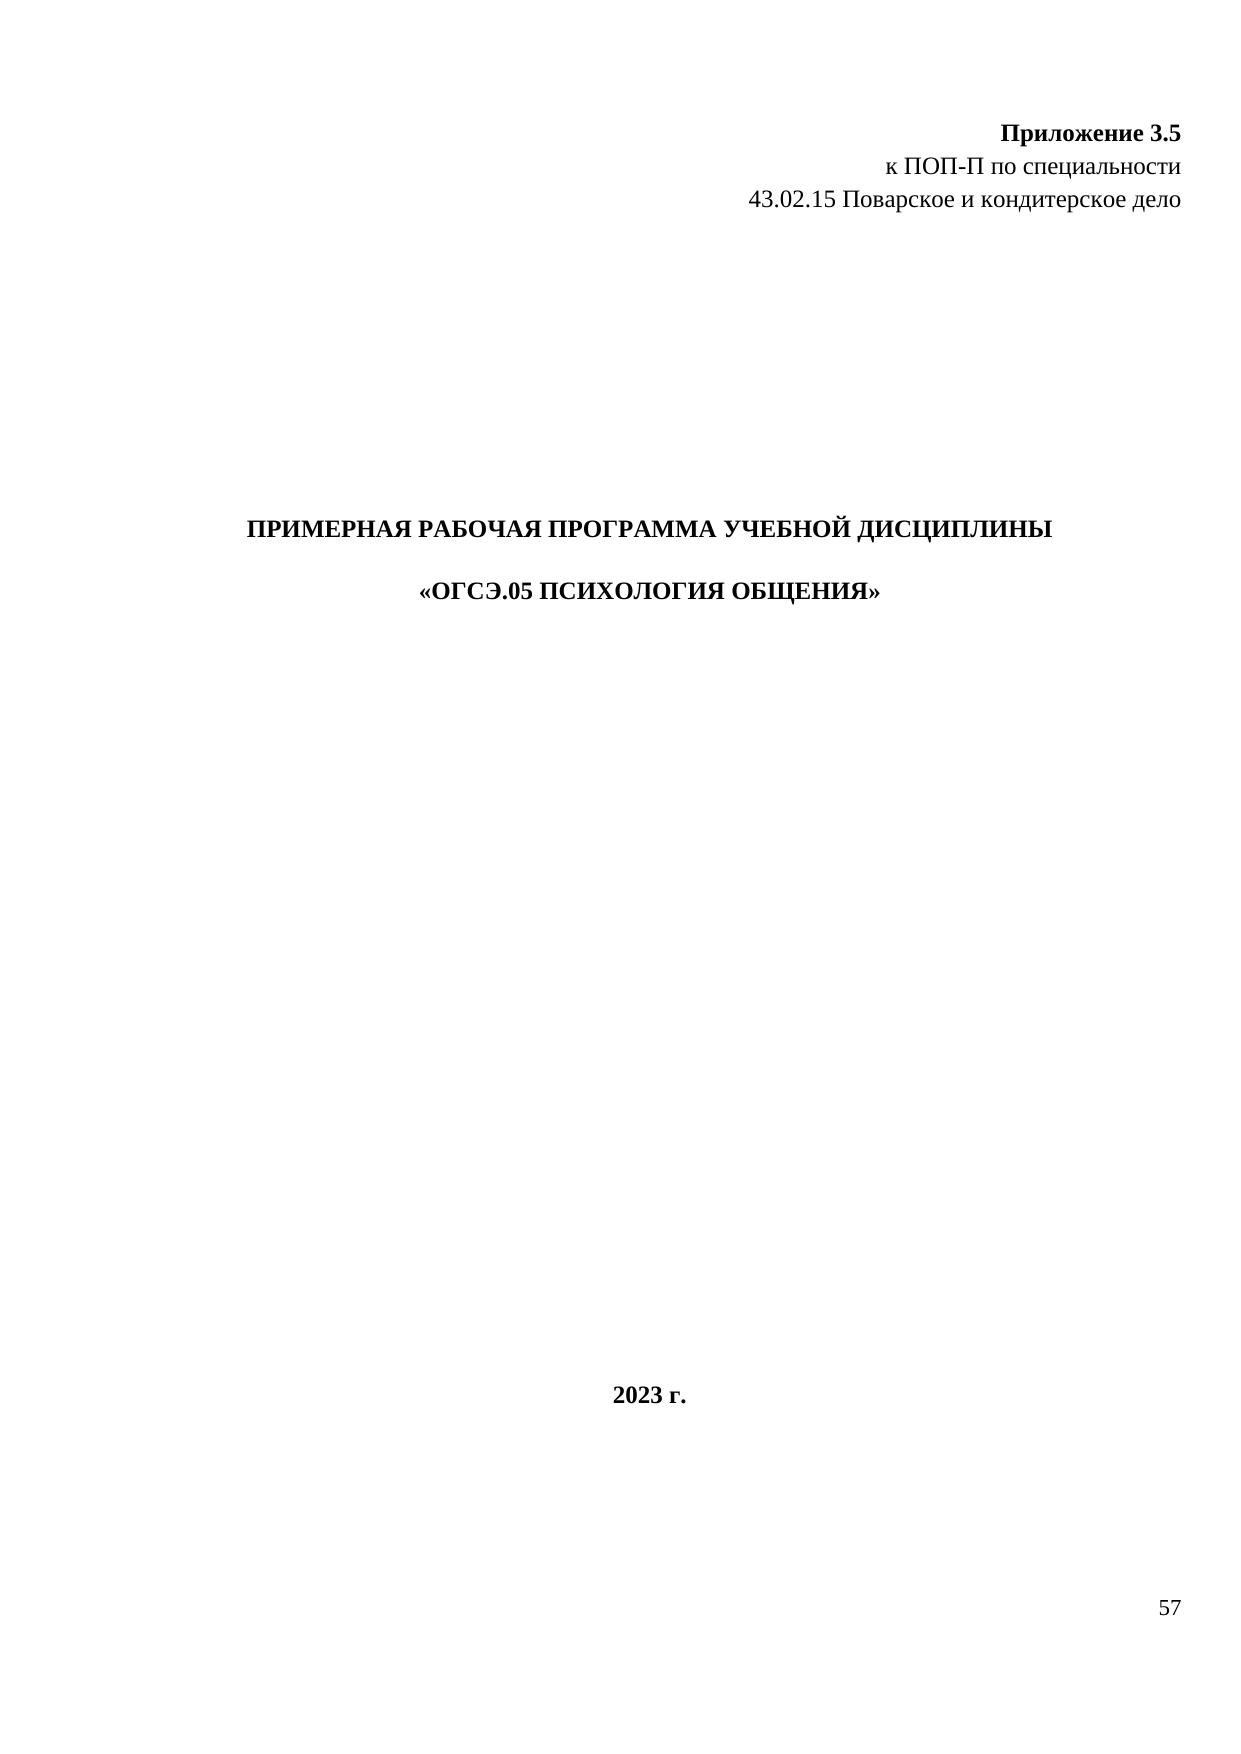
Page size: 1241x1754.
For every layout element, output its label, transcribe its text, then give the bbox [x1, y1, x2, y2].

text ПРИМЕРНАЯ РАБОЧАЯ ПРОГРАММА УЧЕБНОЙ ДИСЦИПЛИНЫ [118, 514, 1181, 543]
text 2023 г. [118, 1380, 1181, 1409]
text к ПОП-П по специальности [118, 151, 1181, 180]
text «ОГСЭ.05 ПСИХОЛОГИЯ ОБЩЕНИЯ» [118, 576, 1181, 605]
text Приложение 3.5 [118, 118, 1181, 147]
text 43.02.15 Поварское и кондитерское дело [118, 184, 1181, 213]
